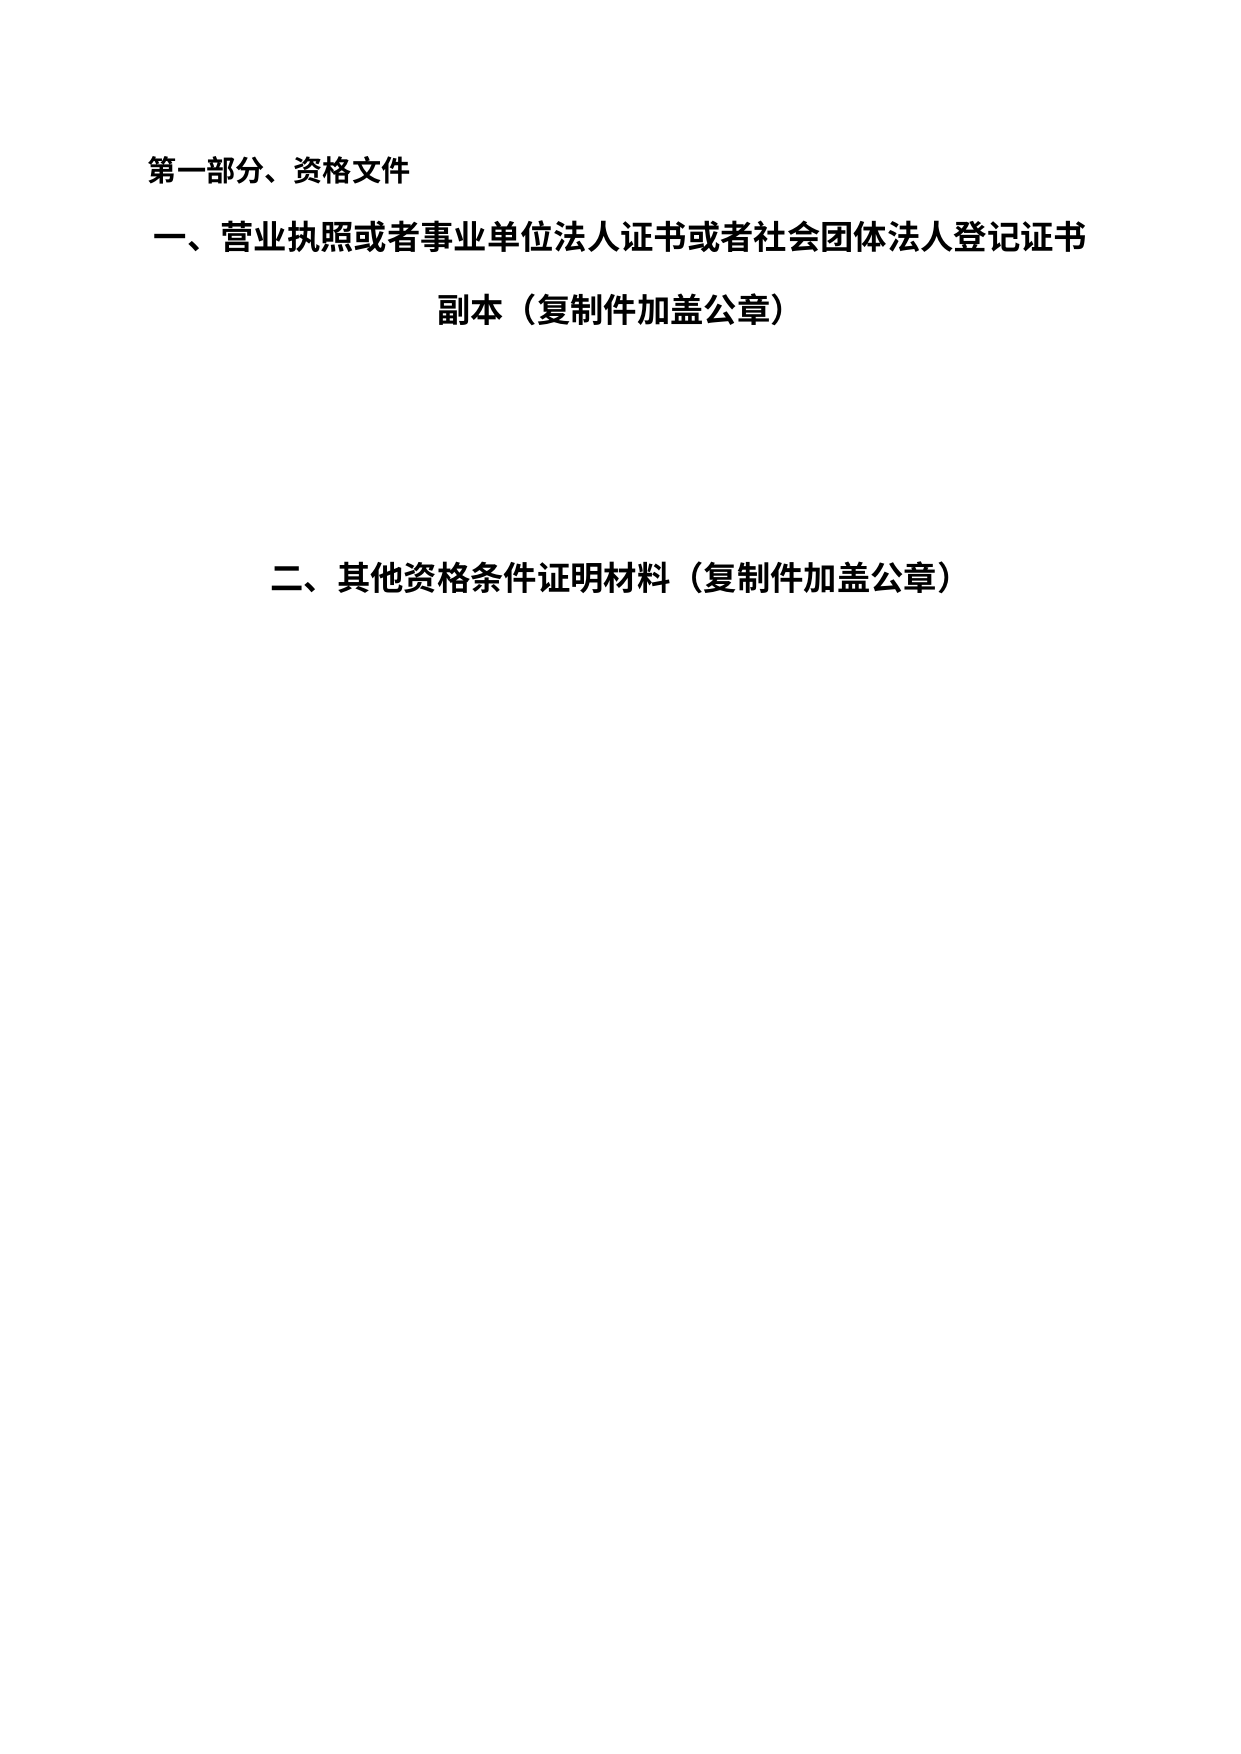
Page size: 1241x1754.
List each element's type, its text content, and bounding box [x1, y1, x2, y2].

text 一、营业执照或者事业单位法人证书或者社会团体法人登记证书副本（复制件加盖公章） [148, 211, 1092, 332]
text 二、其他资格条件证明材料（复制件加盖公章） [148, 552, 1092, 600]
text 第一部分、资格文件 [148, 148, 1092, 190]
